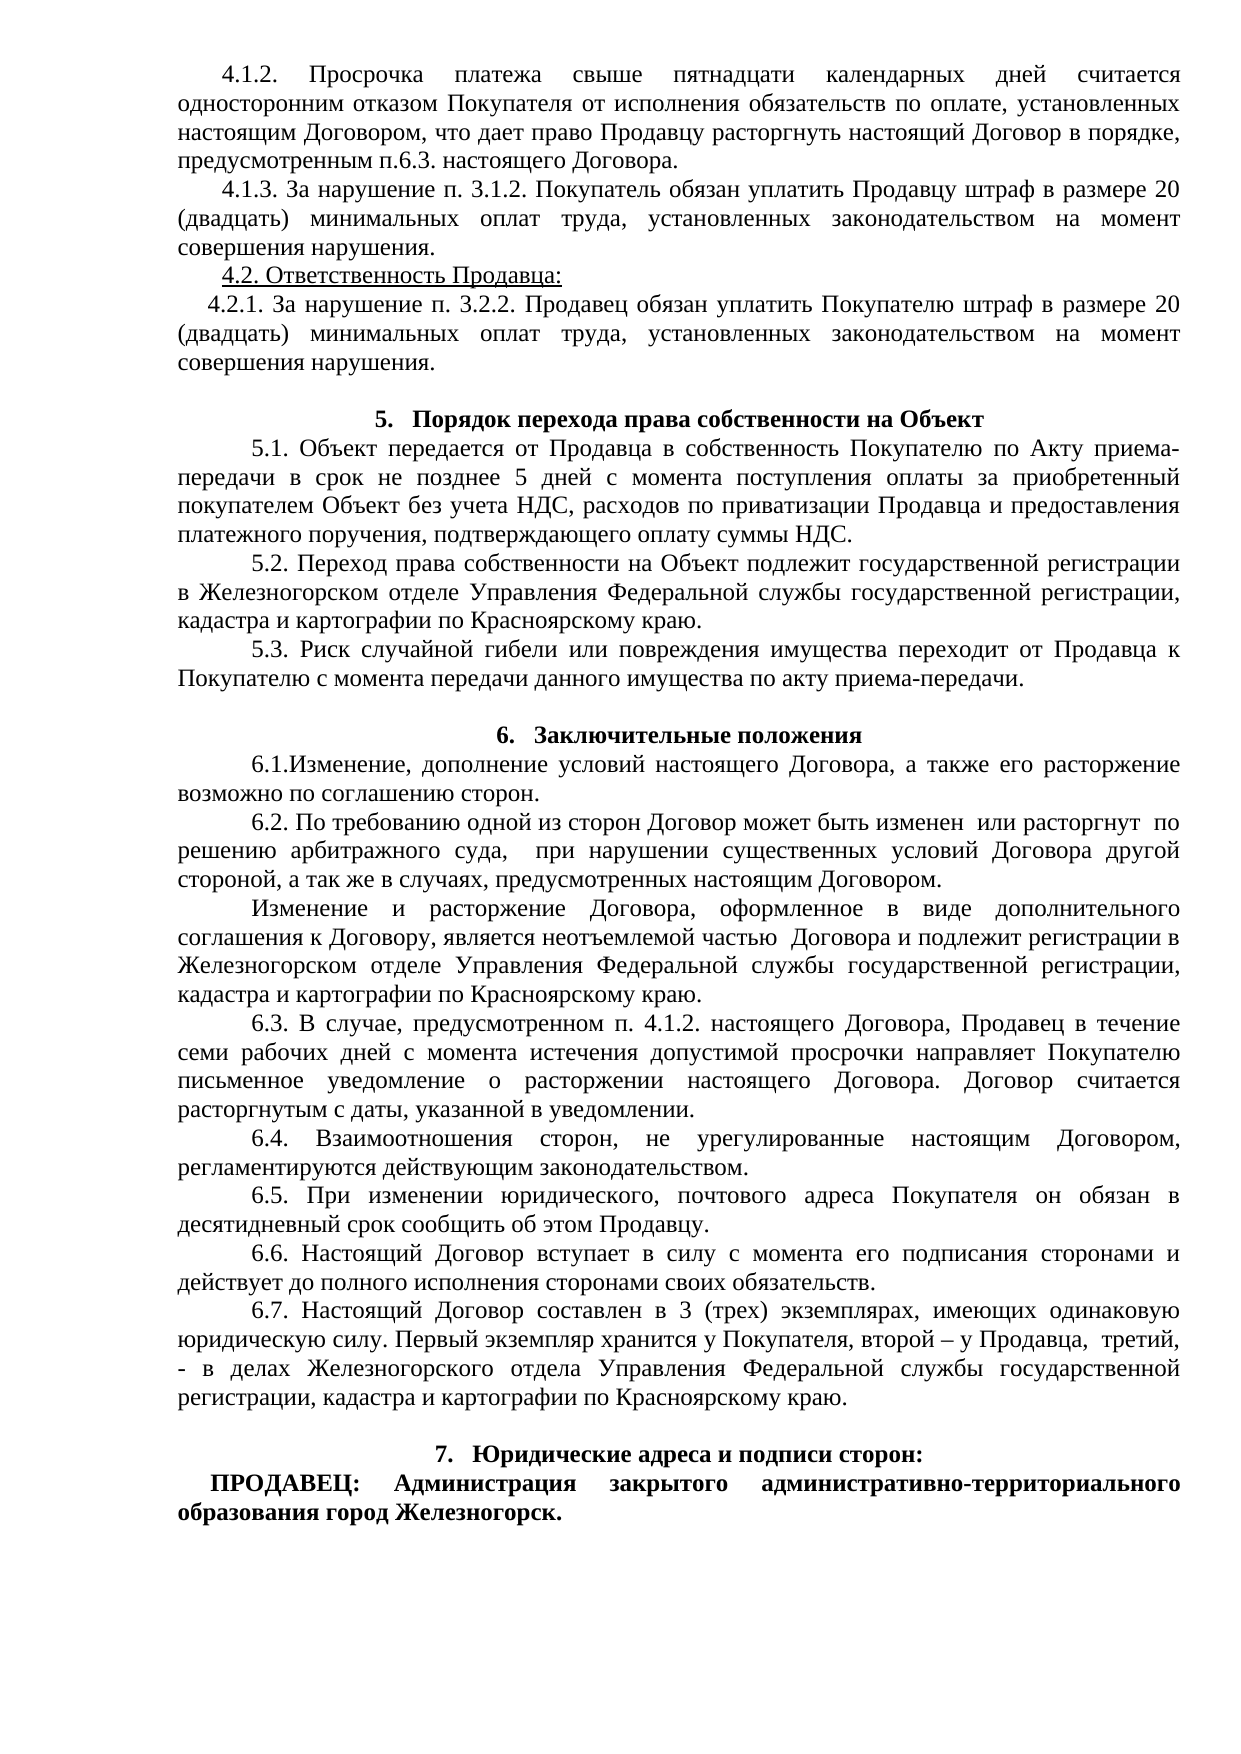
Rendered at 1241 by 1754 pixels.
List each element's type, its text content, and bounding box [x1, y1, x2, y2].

text 6.2. По требованию одной из сторон Договор может быть изменен или расторгнут по решению арбитражного суда, при нарушении существенных условий Договора другой стороной, а так же в случаях, предусмотренных настоящим Договором. [177, 807, 1181, 893]
list Порядок перехода права собственности на Объект [177, 404, 1181, 433]
list Юридические адреса и подписи сторон: [177, 1439, 1181, 1468]
text 4.2. Ответственность Продавца: [177, 260, 1181, 289]
text 6.6. Настоящий Договор вступает в силу с момента его подписания сторонами и действует до полного исполнения сторонами своих обязательств. [177, 1238, 1181, 1295]
text 6.7. Настоящий Договор составлен в 3 (трех) экземплярах, имеющих одинаковую юридическую силу. Первый экземпляр хранится у Покупателя, второй – у Продавца, третий, - в делах Железногорского отдела Управления Федеральной службы государственной регистрации, кадастра и картографии по Красноярскому краю. [177, 1295, 1181, 1410]
text 6.4. Взаимоотношения сторон, не урегулированные настоящим Договором, регламентируются действующим законодательством. [177, 1123, 1181, 1180]
list Заключительные положения [177, 720, 1181, 749]
text Изменение и расторжение Договора, оформленное в виде дополнительного соглашения к Договору, является неотъемлемой частью Договора и подлежит регистрации в Железногорском отделе Управления Федеральной службы государственной регистрации, кадастра и картографии по Красноярскому краю. [177, 893, 1181, 1008]
text 4.1.3. За нарушение п. 3.1.2. Покупатель обязан уплатить Продавцу штраф в размере 20 (двадцать) минимальных оплат труда, установленных законодательством на момент совершения нарушения. [177, 174, 1181, 260]
text 5.2. Переход права собственности на Объект подлежит государственной регистрации в Железногорском отделе Управления Федеральной службы государственной регистрации, кадастра и картографии по Красноярскому краю. [177, 548, 1181, 634]
text 6.1.Изменение, дополнение условий настоящего Договора, а также его расторжение возможно по соглашению сторон. [177, 749, 1181, 807]
text 4.1.2. Просрочка платежа свыше пятнадцати календарных дней считается односторонним отказом Покупателя от исполнения обязательств по оплате, установленных настоящим Договором, что дает право Продавцу расторгнуть настоящий Договор в порядке, предусмотренным п.6.3. настоящего Договора. [177, 59, 1181, 174]
text ПРОДАВЕЦ: Администрация закрытого административно-территориального образования город Железногорск. [177, 1468, 1181, 1525]
text 6.3. В случае, предусмотренном п. 4.1.2. настоящего Договора, Продавец в течение семи рабочих дней с момента истечения допустимой просрочки направляет Покупателю письменное уведомление о расторжении настоящего Договора. Договор считается расторгнутым с даты, указанной в уведомлении. [177, 1008, 1181, 1123]
text 6.5. При изменении юридического, почтового адреса Покупателя он обязан в десятидневный срок сообщить об этом Продавцу. [177, 1180, 1181, 1238]
text 5.1. Объект передается от Продавца в собственность Покупателю по Акту приема-передачи в срок не позднее 5 дней с момента поступления оплаты за приобретенный покупателем Объект без учета НДС, расходов по приватизации Продавца и предоставления платежного поручения, подтверждающего оплату суммы НДС. [177, 433, 1181, 548]
text 5.3. Риск случайной гибели или повреждения имущества переходит от Продавца к Покупателю с момента передачи данного имущества по акту приема-передачи. [177, 634, 1181, 692]
text 4.2.1. За нарушение п. 3.2.2. Продавец обязан уплатить Покупателю штраф в размере 20 (двадцать) минимальных оплат труда, установленных законодательством на момент совершения нарушения. [177, 289, 1181, 375]
